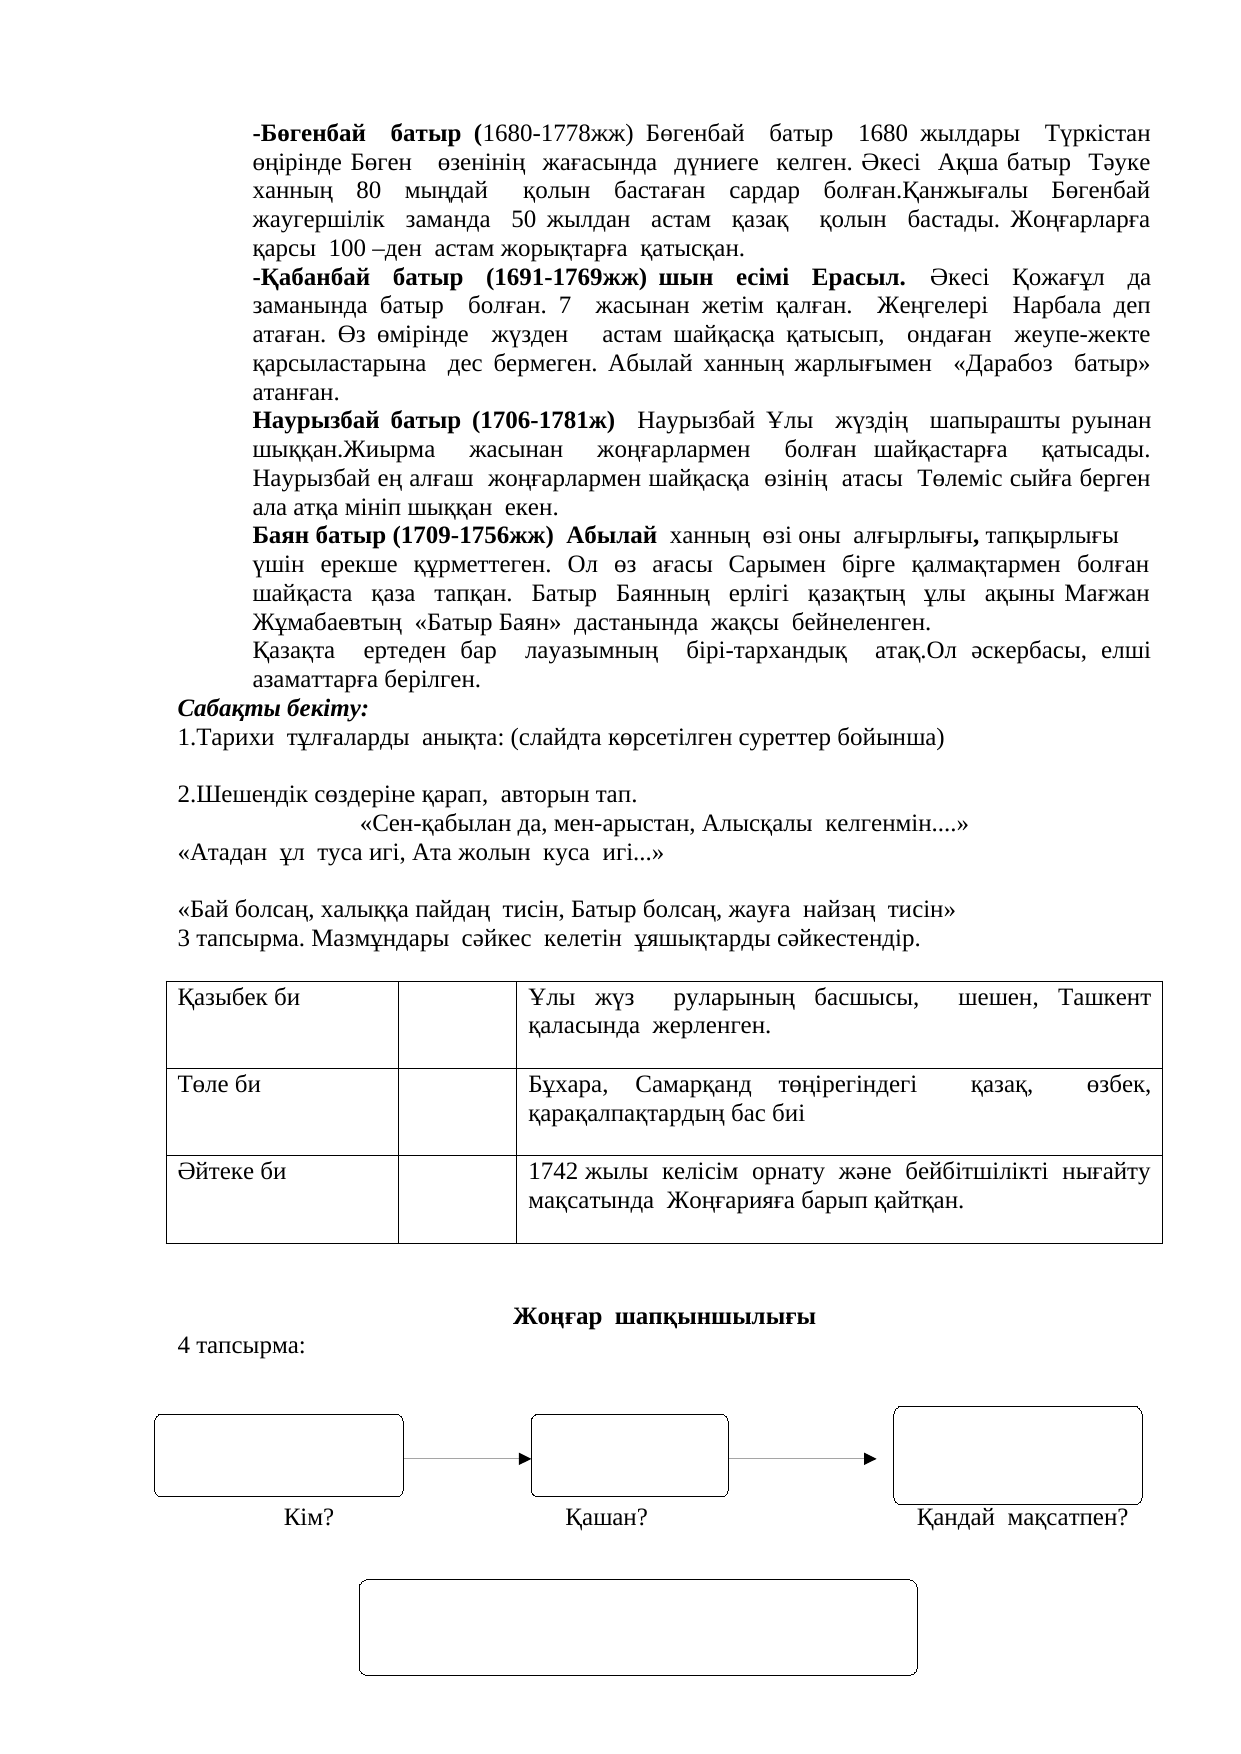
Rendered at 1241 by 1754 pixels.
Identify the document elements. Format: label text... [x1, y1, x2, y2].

text Қазақта ертеден бар лауазымның бірі-тархандық атақ.Ол әскербасы, елші азаматтарға берілген. [252, 636, 1152, 693]
text «Атадан ұл туса игі, Ата жолын куса игі...» [177, 837, 1152, 866]
text 4 тапсырма: [177, 1330, 1152, 1358]
table_header Ұлы жүз руларының басшысы, шешен, Ташкент қаласында жерленген. [517, 982, 1162, 1068]
text Кім? Қашан? Қандай мақсатпен? [177, 1502, 1152, 1530]
table_cell Әйтеке би [167, 1156, 398, 1242]
text -Қабанбай батыр (1691-1769жж) шын есімі Ерасыл. Әкесі Қожағұл да заманында батыр болған. 7 жасынан жетім қалған. Жеңгелері Нарбала деп атаған. Өз өмірінде жүзден астам шайқасқа қатысып, ондаған жеупе-жекте қарсыластарына дес бермеген. Абылай ханның жарлығымен «Дарабоз батыр» атанған. [252, 262, 1152, 406]
text 2.Шешендік сөздеріне қарап, авторын тап. [177, 779, 1152, 808]
text Наурызбай батыр (1706-1781ж) Наурызбай Ұлы жүздің шапырашты руынан шыққан.Жиырма жасынан жоңғарлармен болған шайқастарға қатысады. Наурызбай ең алғаш жоңғарлармен шайқасқа өзінің атасы Төлеміс сыйға берген ала атқа мініп шыққан екен. [252, 406, 1152, 521]
text Баян батыр (1709-1756жж) Абылай ханның өзі оны алғырлығы, тапқырлығы [252, 521, 1152, 549]
table_cell Төле би [167, 1069, 398, 1155]
text Сабақты бекіту: [177, 693, 1152, 722]
text үшін ерекше құрметтеген. Ол өз ағасы Сарымен бірге қалмақтармен болған шайқаста қаза тапқан. Батыр Баянның ерлігі қазақтың ұлы ақыны Мағжан Жұмабаевтың «Батыр Баян» дастанында жақсы бейнеленген. [252, 549, 1152, 636]
text «Бай болсаң, халыққа пайдаң тисін, Батыр болсаң, жауға найзаң тисін» [177, 894, 1152, 923]
text -Бөгенбай батыр (1680-1778жж) Бөгенбай батыр 1680 жылдары Түркістан өңірінде Бөген өзенінің жағасында дүниеге келген. Әкесі Ақша батыр Тәуке ханның 80 мыңдай қолын бастаған сардар болған.Қанжығалы Бөгенбай жаугершілік заманда 50 жылдан астам қазақ қолын бастады. Жоңғарларға қарсы 100 –ден астам жорықтарға қатысқан. [252, 118, 1152, 262]
table_cell [399, 1069, 516, 1155]
text Жоңғар шапқыншылығы [177, 1301, 1152, 1330]
text 1.Тарихи тұлғаларды анықта: (слайдта көрсетілген суреттер бойынша) [177, 722, 1152, 751]
table_cell Бұхара, Самарқанд төңірегіндегі қазақ, өзбек, қарақалпақтардың бас биі [517, 1069, 1162, 1155]
table_header [399, 982, 516, 1068]
table_cell [399, 1156, 516, 1242]
table_header Қазыбек би [167, 982, 398, 1068]
text 3 тапсырма. Мазмұндары сәйкес келетін ұяшықтарды сәйкестендір. [177, 923, 1152, 952]
text «Сен-қабылан да, мен-арыстан, Алысқалы келгенмін....» [177, 808, 1152, 837]
table_cell 1742 жылы келісім орнату және бейбітшілікті нығайту мақсатында Жоңғарияға барып қайтқан. [517, 1156, 1162, 1242]
